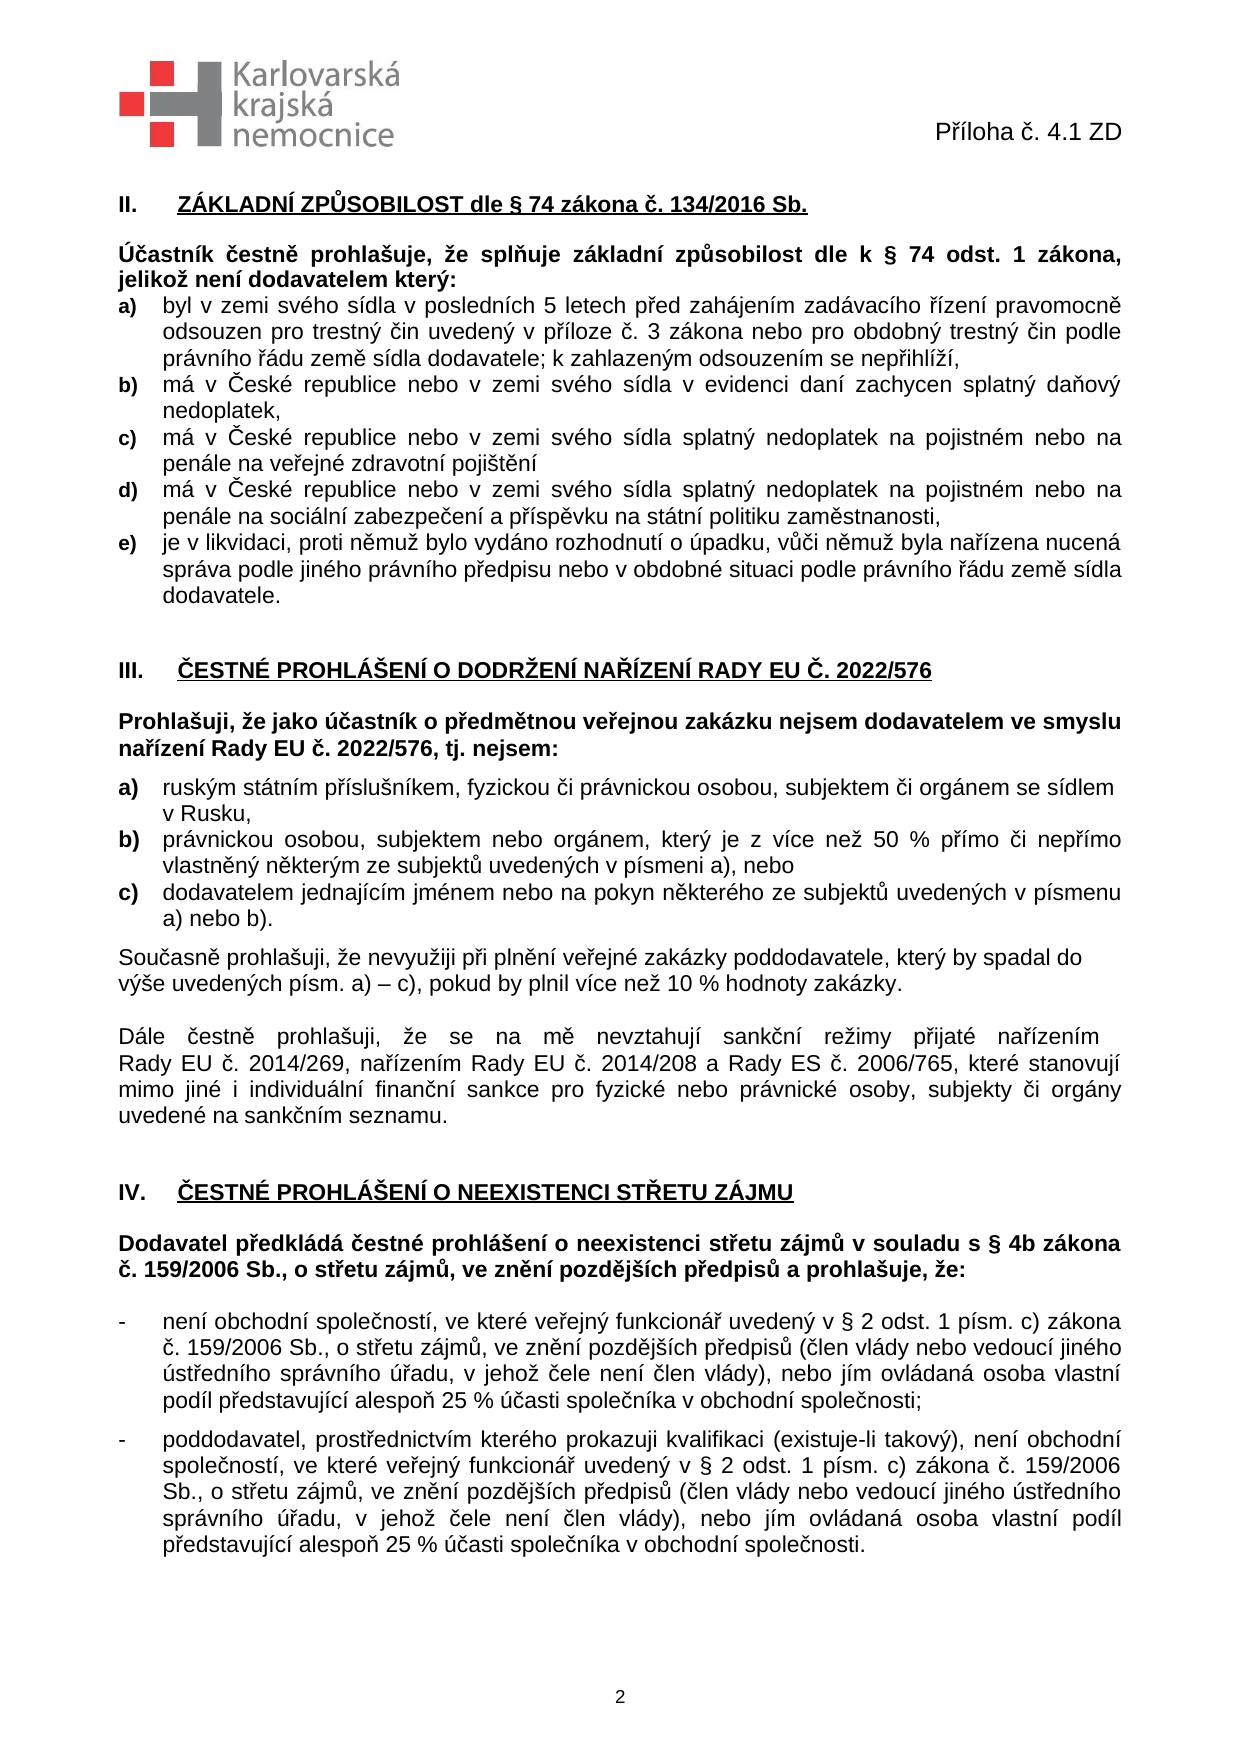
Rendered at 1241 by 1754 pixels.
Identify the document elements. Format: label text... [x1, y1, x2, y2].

list je v likvidaci, proti němuž bylo vydáno rozhodnutí o úpadku, vůči němuž byla nařízena nucená správa podle jiného právního předpisu nebo v obdobné situaci podle právního řádu země sídla dodavatele. [118, 529, 1122, 608]
list poddodavatel, prostřednictvím kterého prokazuji kvalifikaci (existuje-li takový), není obchodní společností, ve které veřejný funkcionář uvedený v § 2 odst. 1 písm. c) zákona č. 159/2006 Sb., o střetu zájmů, ve znění pozdějších předpisů (člen vlády nebo vedoucí jiného ústředního správního úřadu, v jehož čele není člen vlády), nebo jím ovládaná osoba vlastní podíl představující alespoň 25 % účasti společníka v obchodní společnosti. [118, 1426, 1122, 1557]
text Prohlašuji, že jako účastník o předmětnou veřejnou zakázku nejsem dodavatelem ve smyslu nařízení Rady EU č. 2022/576, tj. nejsem: [118, 708, 1122, 761]
subtitle Čestné prohlášení o neexistenci střetu zájmu [118, 1180, 1122, 1205]
picture [118, 59, 400, 149]
text Dodavatel předkládá čestné prohlášení o neexistenci střetu zájmů v souladu s § 4b zákona č. 159/2006 Sb., o střetu zájmů, ve znění pozdějších předpisů a prohlašuje, že: [118, 1230, 1122, 1283]
subtitle ČESTNÉ PROHLÁŠENÍ O DODRŽENÍ NAŘÍZENÍ RADY EU Č. 2022/576 [118, 658, 1122, 683]
list ruským státním příslušníkem, fyzickou či právnickou osobou, subjektem či orgánem se sídlem v Rusku, [118, 773, 1122, 826]
subtitle Účastník čestně prohlašuje, že splňuje základní způsobilost dle k § 74 odst. 1 zákona, jelikož není dodavatelem který: [118, 242, 1122, 292]
list právnickou osobou, subjektem nebo orgánem, který je z více než 50 % přímo či nepřímo vlastněný některým ze subjektů uvedených v písmeni a), nebo [118, 826, 1122, 879]
list má v České republice nebo v zemi svého sídla v evidenci daní zachycen splatný daňový nedoplatek, [118, 371, 1122, 424]
subtitle základní způsobilost dle § 74 zákona č. 134/2016 Sb. [118, 192, 1122, 217]
list dodavatelem jednajícím jménem nebo na pokyn některého ze subjektů uvedených v písmenu a) nebo b). [118, 879, 1122, 932]
text Dále čestně prohlašuji, že se na mě nevztahují sankční režimy přijaté nařízením Rady EU č. 2014/269, nařízením Rady EU č. 2014/208 a Rady ES č. 2006/765, které stanovují mimo jiné i individuální finanční sankce pro fyzické nebo právnické osoby, subjekty či orgány uvedené na sankčním seznamu. [118, 1023, 1122, 1128]
list byl v zemi svého sídla v posledních 5 letech před zahájením zadávacího řízení pravomocně odsouzen pro trestný čin uvedený v příloze č. 3 zákona nebo pro obdobný trestný čin podle právního řádu země sídla dodavatele; k zahlazeným odsouzením se nepřihlíží, [118, 292, 1122, 371]
text Současně prohlašuji, že nevyužiji při plnění veřejné zakázky poddodavatele, který by spadal do výše uvedených písm. a) – c), pokud by plnil více než 10 % hodnoty zakázky. [118, 944, 1122, 997]
list má v České republice nebo v zemi svého sídla splatný nedoplatek na pojistném nebo na penále na veřejné zdravotní pojištění [118, 424, 1122, 476]
list není obchodní společností, ve které veřejný funkcionář uvedený v § 2 odst. 1 písm. c) zákona č. 159/2006 Sb., o střetu zájmů, ve znění pozdějších předpisů (člen vlády nebo vedoucí jiného ústředního správního úřadu, v jehož čele není člen vlády), nebo jím ovládaná osoba vlastní podíl představující alespoň 25 % účasti společníka v obchodní společnosti; [118, 1308, 1122, 1413]
list má v České republice nebo v zemi svého sídla splatný nedoplatek na pojistném nebo na penále na sociální zabezpečení a příspěvku na státní politiku zaměstnanosti, [118, 476, 1122, 529]
